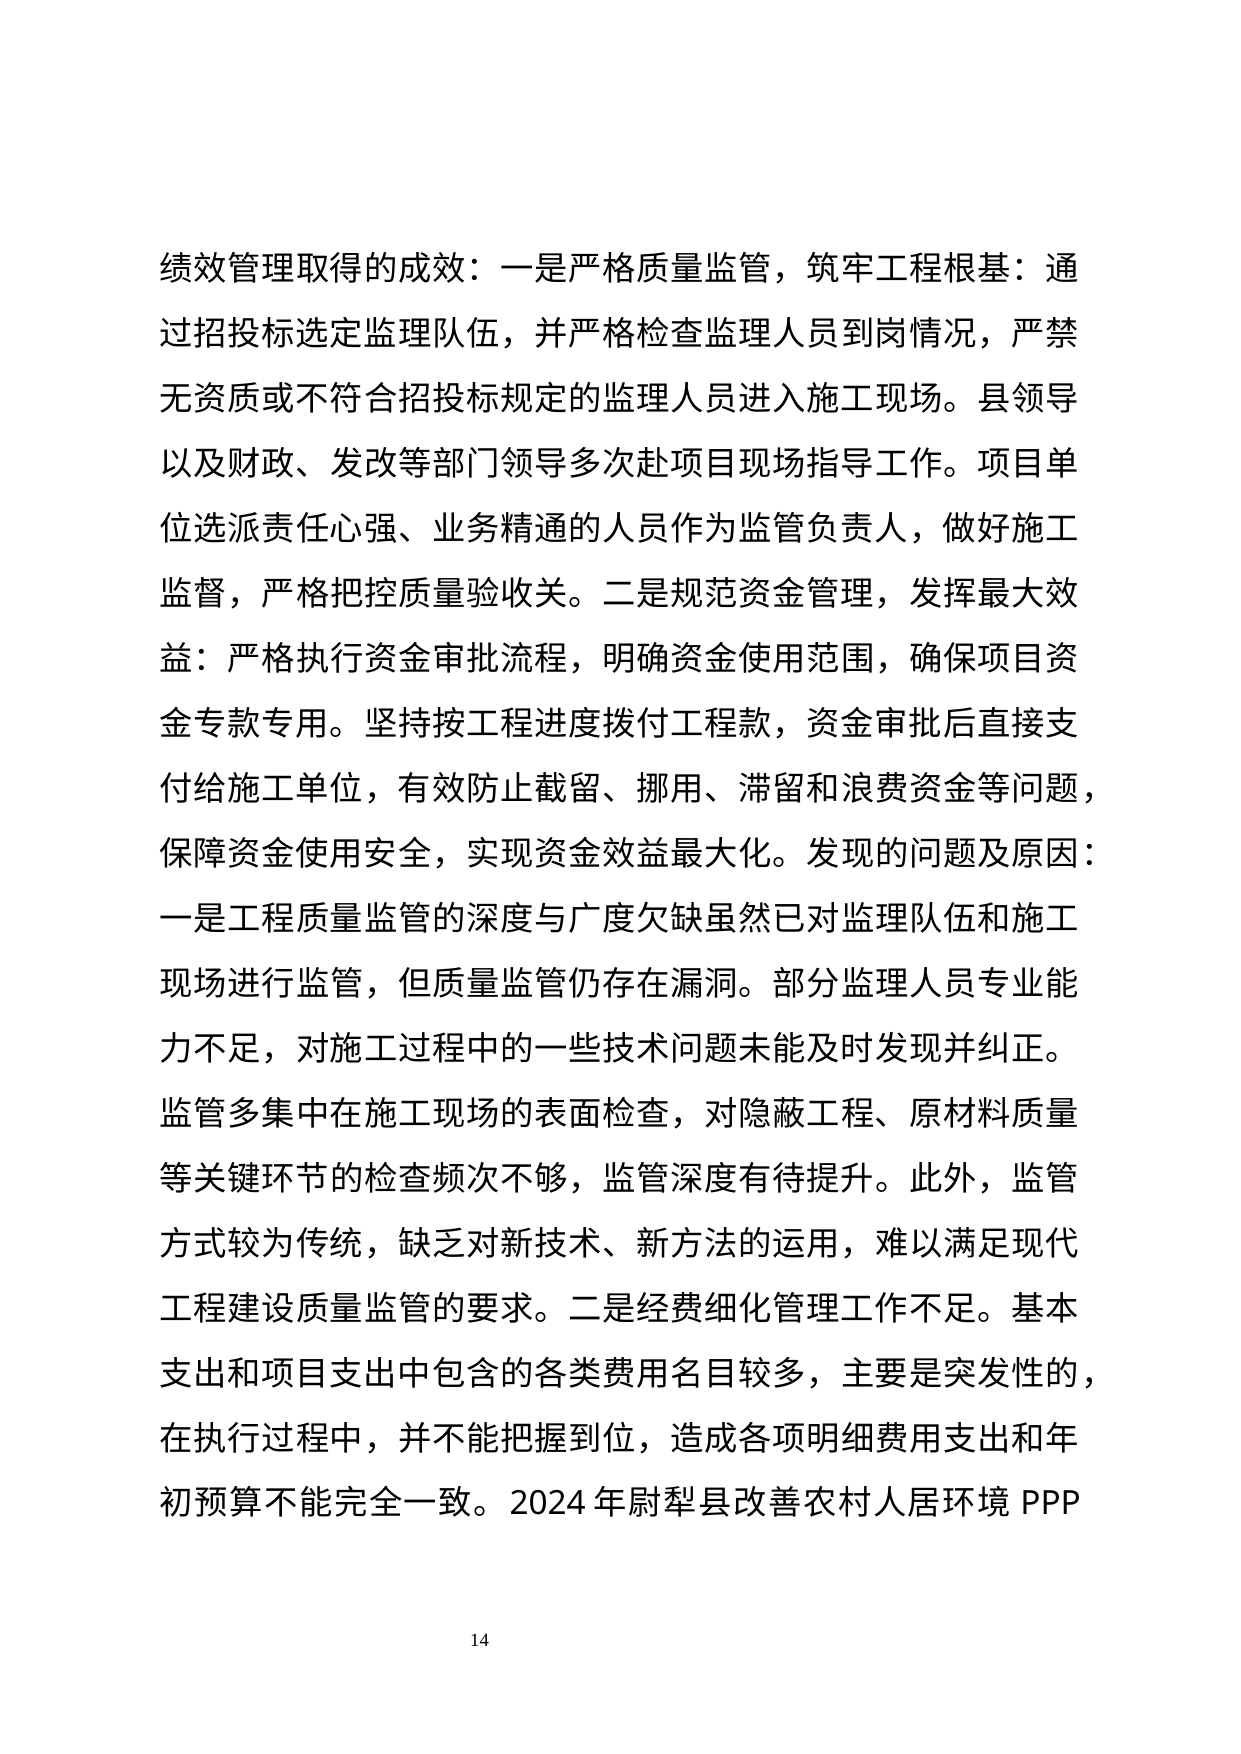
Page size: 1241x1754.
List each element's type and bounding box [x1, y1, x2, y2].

text [159, 233, 1081, 1533]
